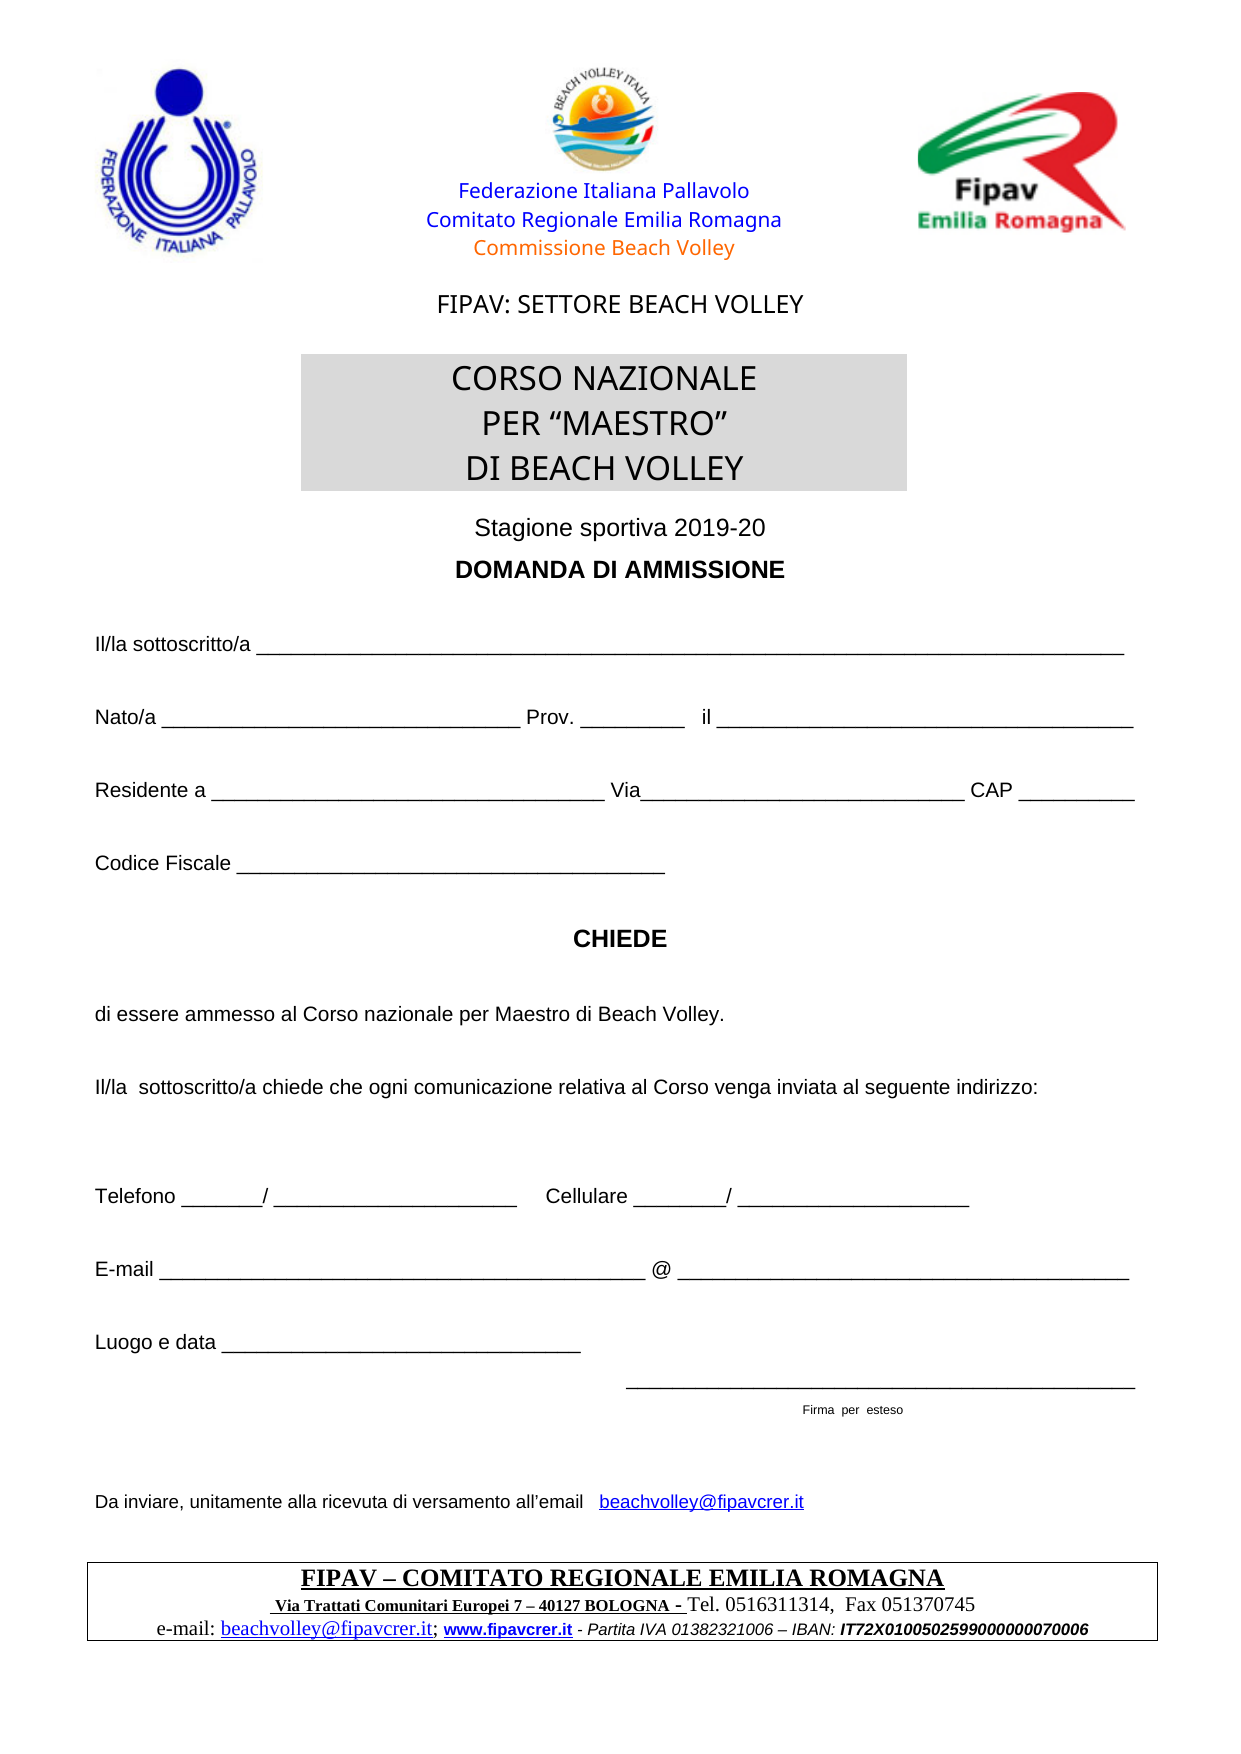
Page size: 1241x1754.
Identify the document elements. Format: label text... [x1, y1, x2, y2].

text Stagione sportiva 2019-20 [94, 513, 1146, 542]
text Telefono _______/ _____________________ Cellulare ________/ ____________________ [94, 1184, 1146, 1208]
text Luogo e data _______________________________ [94, 1330, 1146, 1354]
picture [94, 59, 264, 263]
text CHIEDE [94, 924, 1146, 953]
text Nato/a _______________________________ Prov. _________ il ____________________________________ [94, 705, 1146, 729]
text Da inviare, unitamente alla ricevuta di versamento all’email beachvolley@fipavcrer.it [94, 1491, 1146, 1512]
text Firma per esteso [567, 1403, 1146, 1417]
picture [917, 92, 1126, 235]
picture [545, 59, 663, 177]
text FIPAV: SETTORE BEACH VOLLEY [94, 286, 1146, 320]
text di essere ammesso al Corso nazionale per Maestro di Beach Volley. [94, 1002, 1146, 1026]
text ____________________________________________ [626, 1366, 1146, 1390]
text E-mail __________________________________________ @ _______________________________________ [94, 1257, 1146, 1281]
text DOMANDA DI AMMISSIONE [94, 554, 1146, 583]
text Residente a __________________________________ Via____________________________ CAP __________ [94, 778, 1146, 802]
text Il/la sottoscritto/a ___________________________________________________________________________ [94, 632, 1146, 656]
text Codice Fiscale _____________________________________ [94, 851, 1146, 875]
table_header CORSO NAZIONALE PER “MAESTRO” DI BEACH VOLLEY [301, 354, 907, 491]
text Il/la sottoscritto/a chiede che ogni comunicazione relativa al Corso venga inviata al seguente indirizzo: [94, 1074, 1146, 1098]
